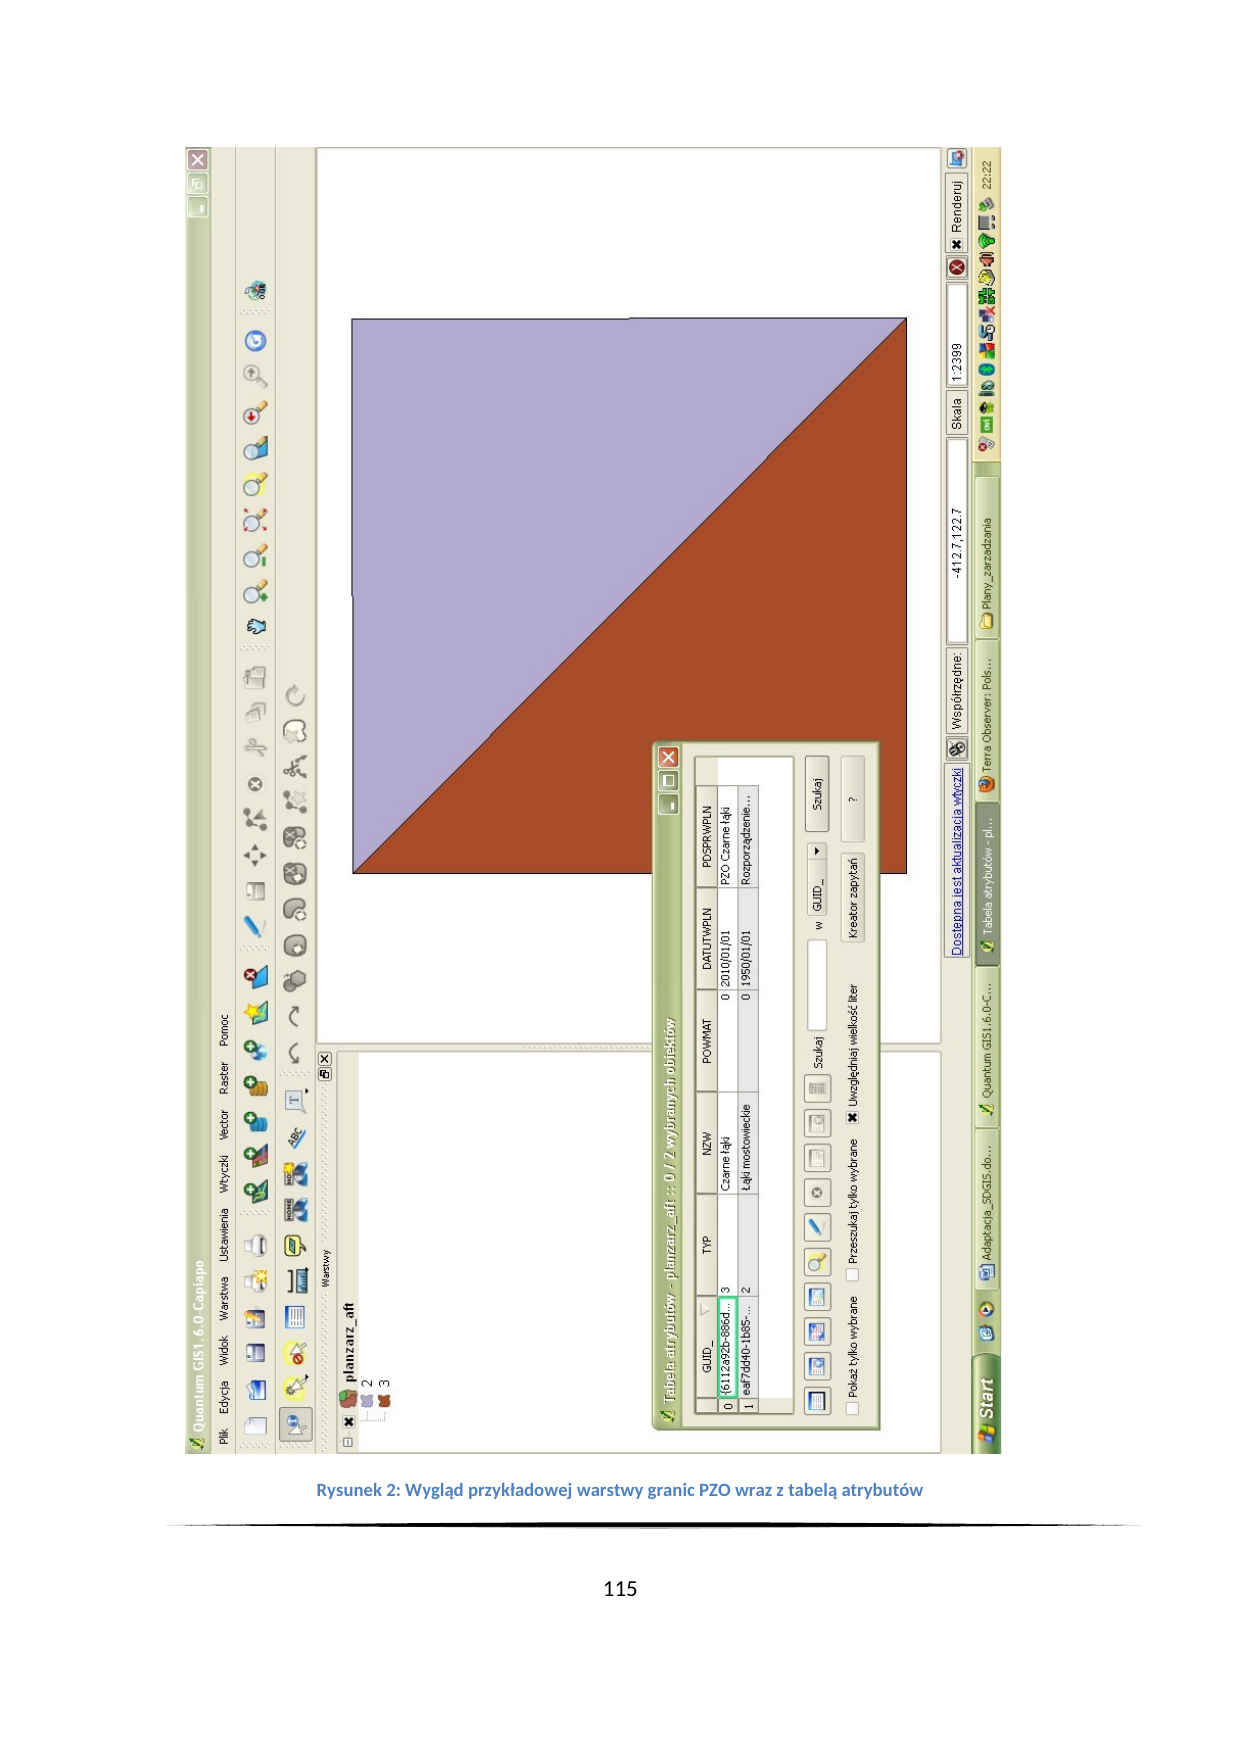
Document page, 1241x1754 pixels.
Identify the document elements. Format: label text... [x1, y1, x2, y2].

picture [166, 1521, 1142, 1529]
picture [185, 147, 1002, 1454]
